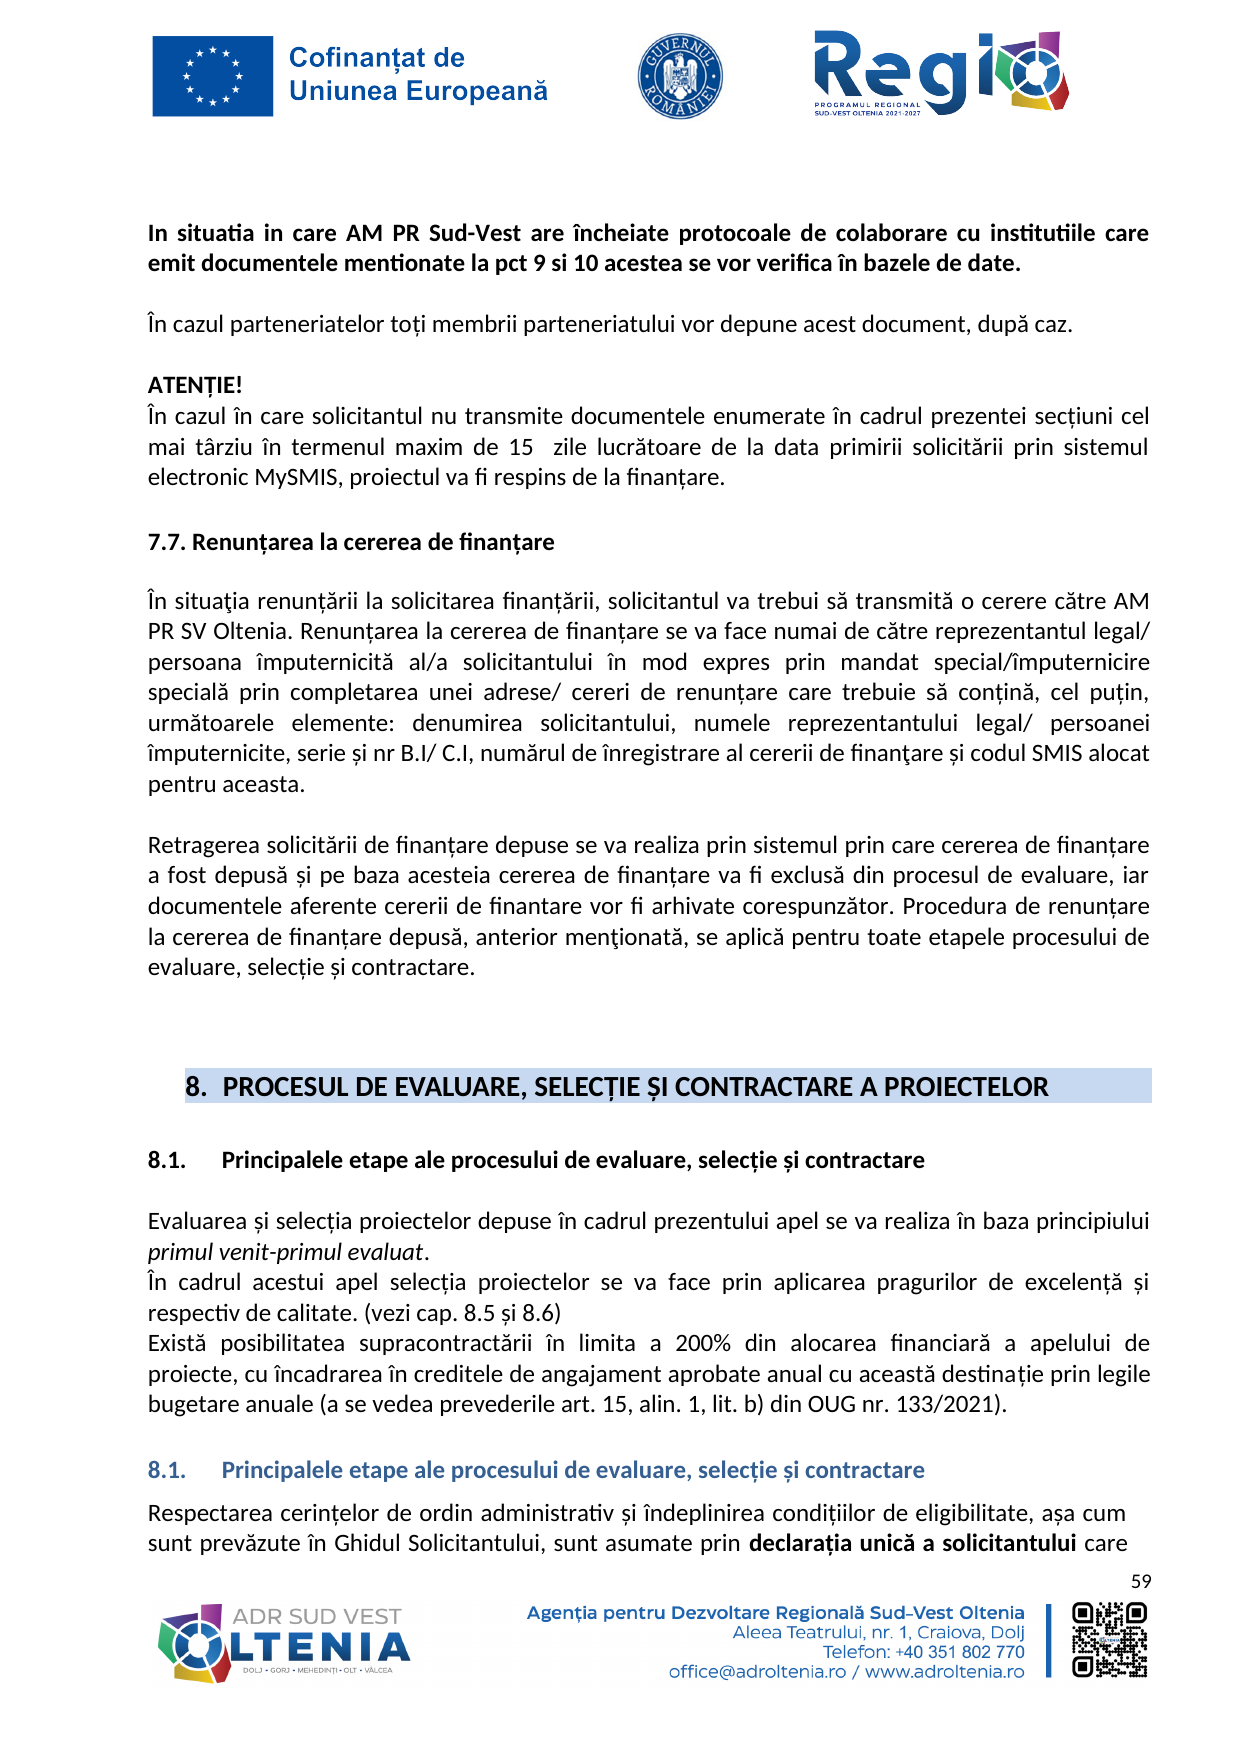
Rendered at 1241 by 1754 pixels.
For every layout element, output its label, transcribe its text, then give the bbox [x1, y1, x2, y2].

picture [633, 31, 728, 121]
picture [812, 29, 1071, 119]
picture [148, 1593, 1152, 1691]
text 8.1. Principalele etape ale procesului de evaluare, selecție și contractare [148, 1454, 1152, 1484]
subtitle PROCESUL DE EVALUARE, SELECȚIE ȘI CONTRACTARE A PROIECTELOR [185, 1068, 1152, 1103]
text În cazul în care solicitantul nu transmite documentele enumerate în cadrul prezentei secțiuni cel mai târziu în termenul maxim de 15 zile lucrătoare de la data primirii solicitării prin sistemul electronic MySMIS, proiectul va fi respins de la finanțare. [148, 400, 1152, 492]
list În situaţia renunțării la solicitarea finanțării, solicitantul va trebui să transmită o cerere către AM PR SV Oltenia. Renunțarea la cererea de finanțare se va face numai de către reprezentantul legal/ persoana împuternicită al/a solicitantului în mod expres prin mandat special/împuternicire specială prin completarea unei adrese/ cereri de renunțare care trebuie să conțină, cel puțin, următoarele elemente: denumirea solicitantului, numele reprezentantului legal/ persoanei împuternicite, serie și nr B.I/ C.I, numărul de înregistrare al cererii de finanţare și codul SMIS alocat pentru aceasta. [148, 585, 1152, 799]
text În cadrul acestui apel selecția proiectelor se va face prin aplicarea pragurilor de excelență și respectiv de calitate. (vezi cap. 8.5 și 8.6) [148, 1266, 1152, 1327]
text ATENȚIE! [148, 370, 1152, 400]
picture [147, 31, 550, 120]
subtitle 7.7. Renunțarea la cererea de finanțare [148, 526, 1152, 557]
text Evaluarea și selecția proiectelor depuse în cadrul prezentului apel se va realiza în baza principiului primul venit-primul evaluat. [148, 1205, 1152, 1266]
text In situatia in care AM PR Sud-Vest are încheiate protocoale de colaborare cu institutiile care emit documentele mentionate la pct 9 si 10 acestea se vor verifica în bazele de date. [148, 217, 1152, 278]
text În cazul parteneriatelor toţi membrii parteneriatului vor depune acest document, după caz. [148, 309, 1152, 339]
subtitle 8.1. Principalele etape ale procesului de evaluare, selecție și contractare [148, 1144, 1152, 1175]
text Există posibilitatea supracontractării în limita a 200% din alocarea financiară a apelului de proiecte, cu încadrarea în creditele de angajament aprobate anual cu această destinaţie prin legile bugetare anuale (a se vedea prevederile art. 15, alin. 1, lit. b) din OUG nr. 133/2021). [148, 1327, 1152, 1419]
list Retragerea solicitării de finanțare depuse se va realiza prin sistemul prin care cererea de finanțare a fost depusă și pe baza acesteia cererea de finanțare va fi exclusă din procesul de evaluare, iar documentele aferente cererii de finantare vor fi arhivate corespunzător. Procedura de renunțare la cererea de finanțare depusă, anterior menţionată, se aplică pentru toate etapele procesului de evaluare, selecție și contractare. [148, 829, 1152, 982]
